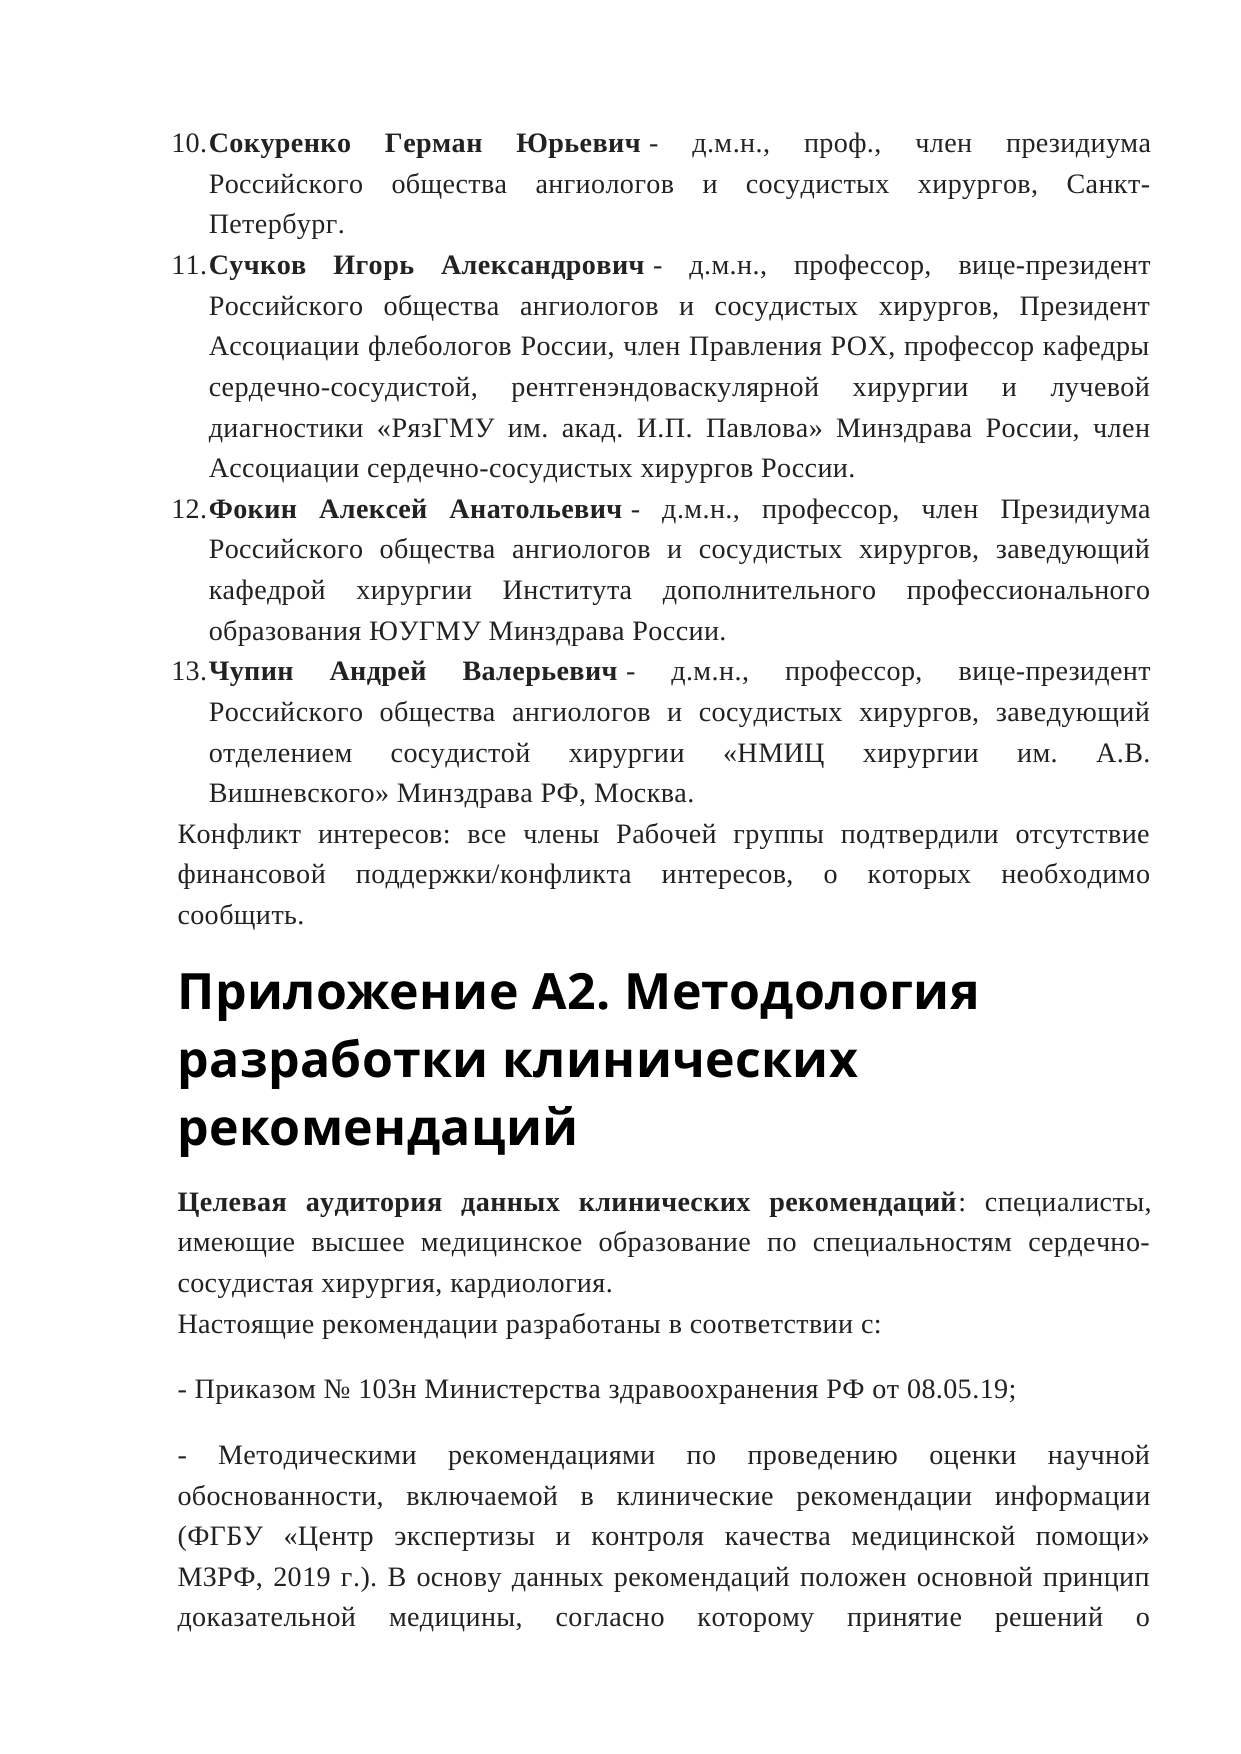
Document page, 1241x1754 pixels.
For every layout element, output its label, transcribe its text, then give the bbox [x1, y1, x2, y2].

text Приложение А2. Методология разработки клинических рекомендаций [177, 956, 1152, 1160]
text Целевая аудитория данных клинических рекомендаций: специалисты, имеющие высшее медицинское образование по специальностям сердечно-сосудистая хирургия, кардиология. [177, 1177, 1152, 1298]
text Настоящие рекомендации разработаны в соответствии с: [177, 1298, 1152, 1339]
list Сокуренко Герман Юрьевич - д.м.н., проф., член президиума Российского общества ангиологов и сосудистых хирургов, Санкт-Петербург. [171, 118, 1152, 240]
list Сучков Игорь Александрович - д.м.н., профессор, вице-президент Российского общества ангиологов и сосудистых хирургов, Президент Ассоциации флебологов России, член Правления РОХ, профессор кафедры сердечно-сосудистой, рентгенэндоваскулярной хирургии и лучевой диагностики «РязГМУ им. акад. И.П. Павлова» Минздрава России, член Ассоциации сердечно-сосудистых хирургов России. [171, 240, 1152, 484]
text - Приказом № 103н Министерства здравоохранения РФ от 08.05.19; [177, 1364, 1152, 1405]
list Чупин Андрей Валерьевич - д.м.н., профессор, вице-президент Российского общества ангиологов и сосудистых хирургов, заведующий отделением сосудистой хирургии «НМИЦ хирургии им. А.В. Вишневского» Минздрава РФ, Москва. [171, 646, 1152, 809]
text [177, 1430, 1152, 1633]
text Конфликт интересов: все члены Рабочей группы подтвердили отсутствие финансовой поддержки/конфликта интересов, о которых необходимо сообщить. [177, 809, 1152, 931]
list Фокин Алексей Анатольевич - д.м.н., профессор, член Президиума Российского общества ангиологов и сосудистых хирургов, заведующий кафедрой хирургии Института дополнительного профессионального образования ЮУГМУ Минздрава России. [171, 484, 1152, 646]
